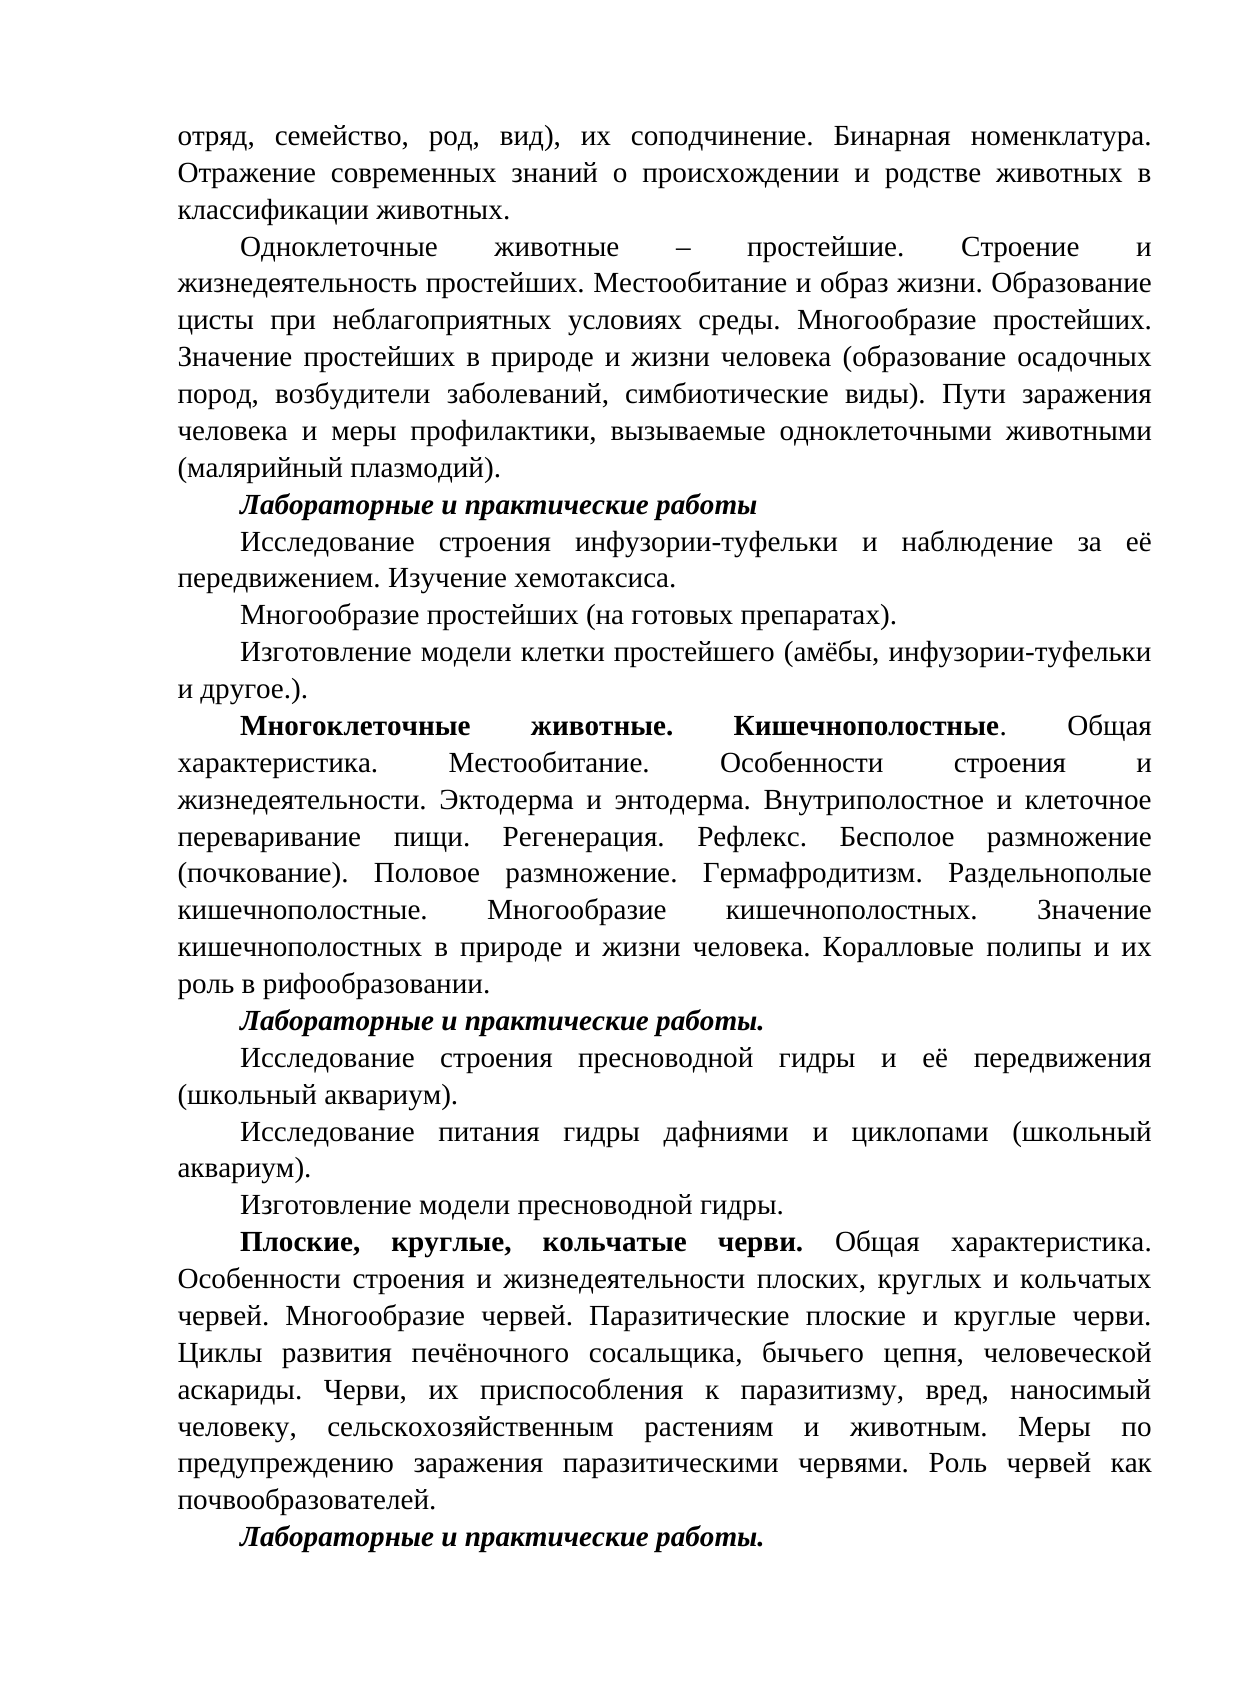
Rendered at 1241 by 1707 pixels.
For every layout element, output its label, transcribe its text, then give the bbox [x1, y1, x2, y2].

text Плоские, круглые, кольчатые черви. Общая характеристика. Особенности строения и жизнедеятельности плоских, круглых и кольчатых червей. Многообразие червей. Паразитические плоские и круглые черви. Циклы развития печёночного сосальщика, бычьего цепня, человеческой аскариды. Черви, их приспособления к паразитизму, вред, наносимый человеку, сельскохозяйственным растениям и животным. Меры по предупреждению заражения паразитическими червями. Роль червей как почвообразователей. [177, 1224, 1152, 1516]
text Исследование строения пресноводной гидры и её передвижения (школьный аквариум). [177, 1040, 1152, 1110]
text Изготовление модели пресноводной гидры. [177, 1187, 1152, 1221]
text Лабораторные и практические работы [177, 487, 1152, 520]
text Исследование строения инфузории-туфельки и наблюдение за её передвижением. Изучение хемотаксиса. [177, 524, 1152, 594]
text Многоклеточные животные. Кишечнополостные. Общая характеристика. Местообитание. Особенности строения и жизнедеятельности. Эктодерма и энтодерма. Внутриполостное и клеточное переваривание пищи. Регенерация. Рефлекс. Бесполое размножение (почкование). Половое размножение. Гермафродитизм. Раздельнополые кишечнополостные. Многообразие кишечнополостных. Значение кишечнополостных в природе и жизни человека. Коралловые полипы и их роль в рифообразовании. [177, 708, 1152, 1000]
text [177, 118, 1152, 225]
text Лабораторные и практические работы. [177, 1003, 1152, 1037]
text Изготовление модели клетки простейшего (амёбы, инфузории-туфельки и другое.). [177, 634, 1152, 705]
text Исследование питания гидры дафниями и циклопами (школьный аквариум). [177, 1114, 1152, 1184]
text Одноклеточные животные – простейшие. Строение и жизнедеятельность простейших. Местообитание и образ жизни. Образование цисты при неблагоприятных условиях среды. Многообразие простейших. Значение простейших в природе и жизни человека (образование осадочных пород, возбудители заболеваний, симбиотические виды). Пути заражения человека и меры профилактики, вызываемые одноклеточными животными (малярийный плазмодий). [177, 229, 1152, 483]
text Многообразие простейших (на готовых препаратах). [177, 597, 1152, 631]
text Лабораторные и практические работы. [177, 1519, 1152, 1553]
